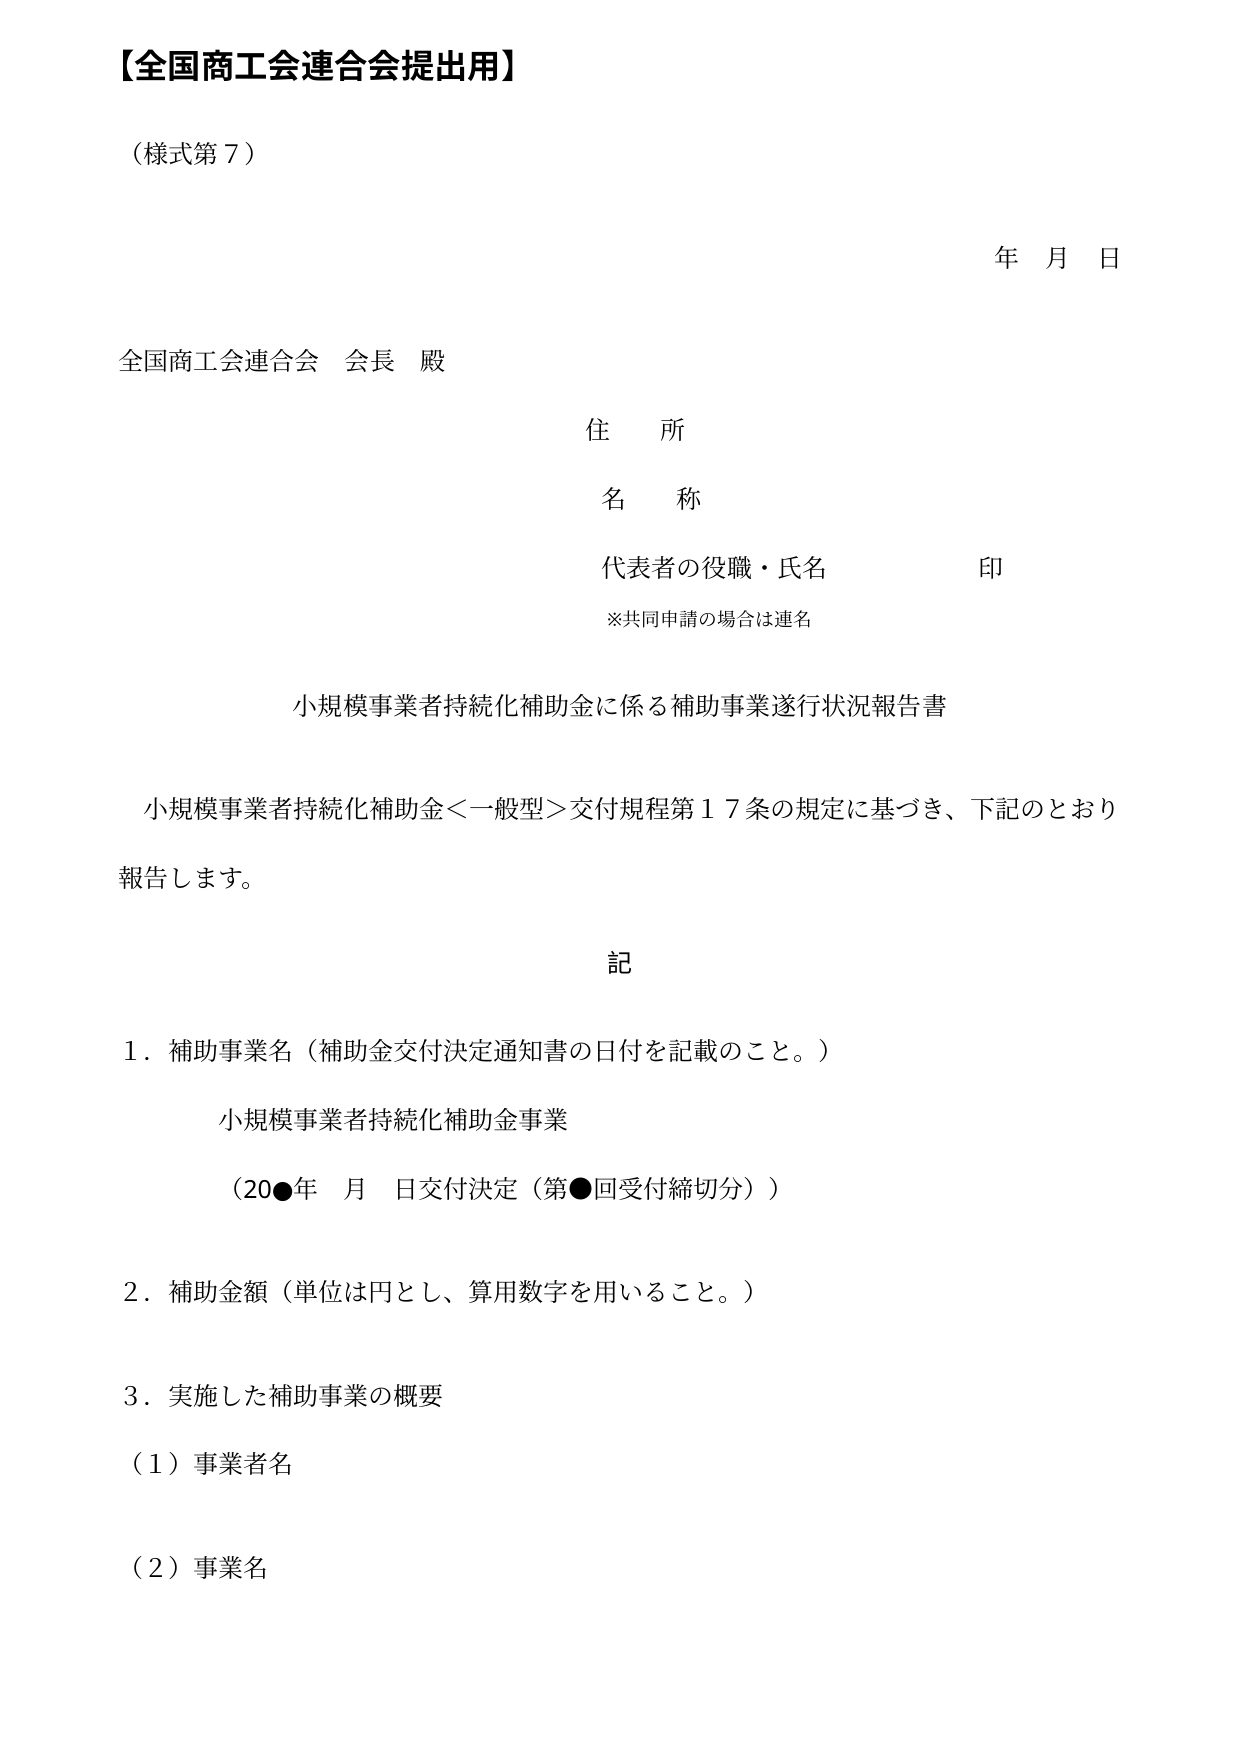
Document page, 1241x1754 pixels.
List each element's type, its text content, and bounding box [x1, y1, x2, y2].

text 住 所 [118, 394, 1122, 463]
text 名 称 [118, 463, 1122, 532]
text 小規模事業者持続化補助金に係る補助事業遂行状況報告書 [118, 670, 1122, 739]
text 全国商工会連合会 会長 殿 [118, 325, 1122, 394]
text （20●年 月 日交付決定（第●回受付締切分）） [118, 1153, 1122, 1222]
text （１）事業者名 [118, 1429, 1122, 1498]
text 小規模事業者持続化補助金事業 [118, 1084, 1122, 1153]
text ※共同申請の場合は連名 [118, 601, 1122, 636]
text 代表者の役職・氏名 印 [118, 532, 1122, 601]
text ２．補助金額（単位は円とし、算用数字を用いること。） [118, 1256, 1122, 1325]
text ３．実施した補助事業の概要 [118, 1360, 1122, 1429]
text （様式第７） [118, 118, 1122, 187]
text 小規模事業者持続化補助金＜一般型＞交付規程第１７条の規定に基づき、下記のとおり報告します。 [118, 773, 1122, 911]
subtitle 記 [118, 946, 1122, 980]
text １．補助事業名（補助金交付決定通知書の日付を記載のこと。） [118, 1015, 1122, 1084]
text （２）事業名 [118, 1532, 1122, 1601]
text 年 月 日 [118, 222, 1122, 291]
